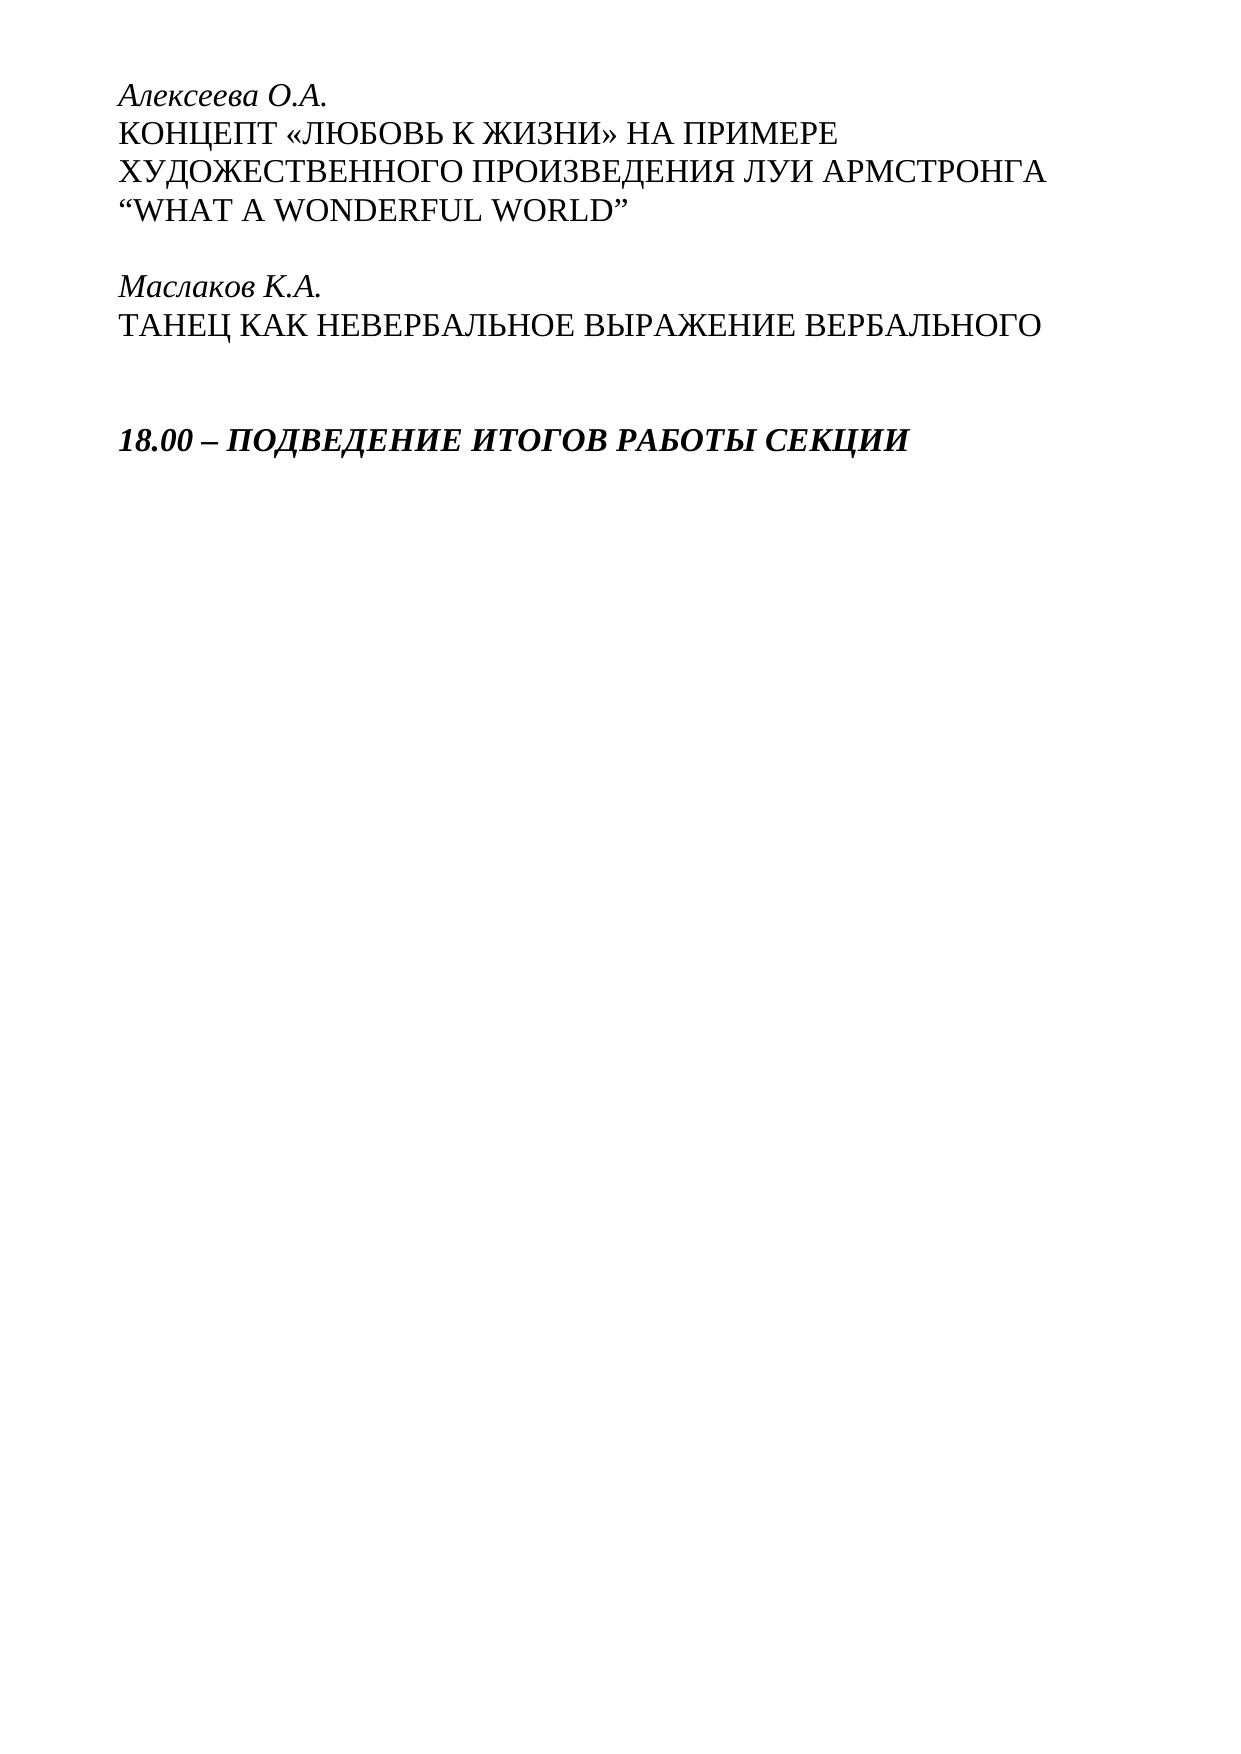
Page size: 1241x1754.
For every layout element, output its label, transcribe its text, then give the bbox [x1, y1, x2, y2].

text Маслаков К.А. [118, 267, 1165, 305]
text 18.00 – ПОДВЕДЕНИЕ ИТОГОВ РАБОТЫ СЕКЦИИ [118, 420, 1165, 458]
text ТАНЕЦ КАК НЕВЕРБАЛЬНОЕ ВЫРАЖЕНИЕ ВЕРБАЛЬНОГО [118, 305, 1165, 343]
text КОНЦЕПТ «ЛЮБОВЬ К ЖИЗНИ» НА ПРИМЕРЕ ХУДОЖЕСТВЕННОГО ПРОИЗВЕДЕНИЯ ЛУИ АРМСТРОНГА “WHAT A WONDERFUL WORLD” [118, 113, 1165, 228]
text Алексеева О.А. [118, 75, 1165, 113]
